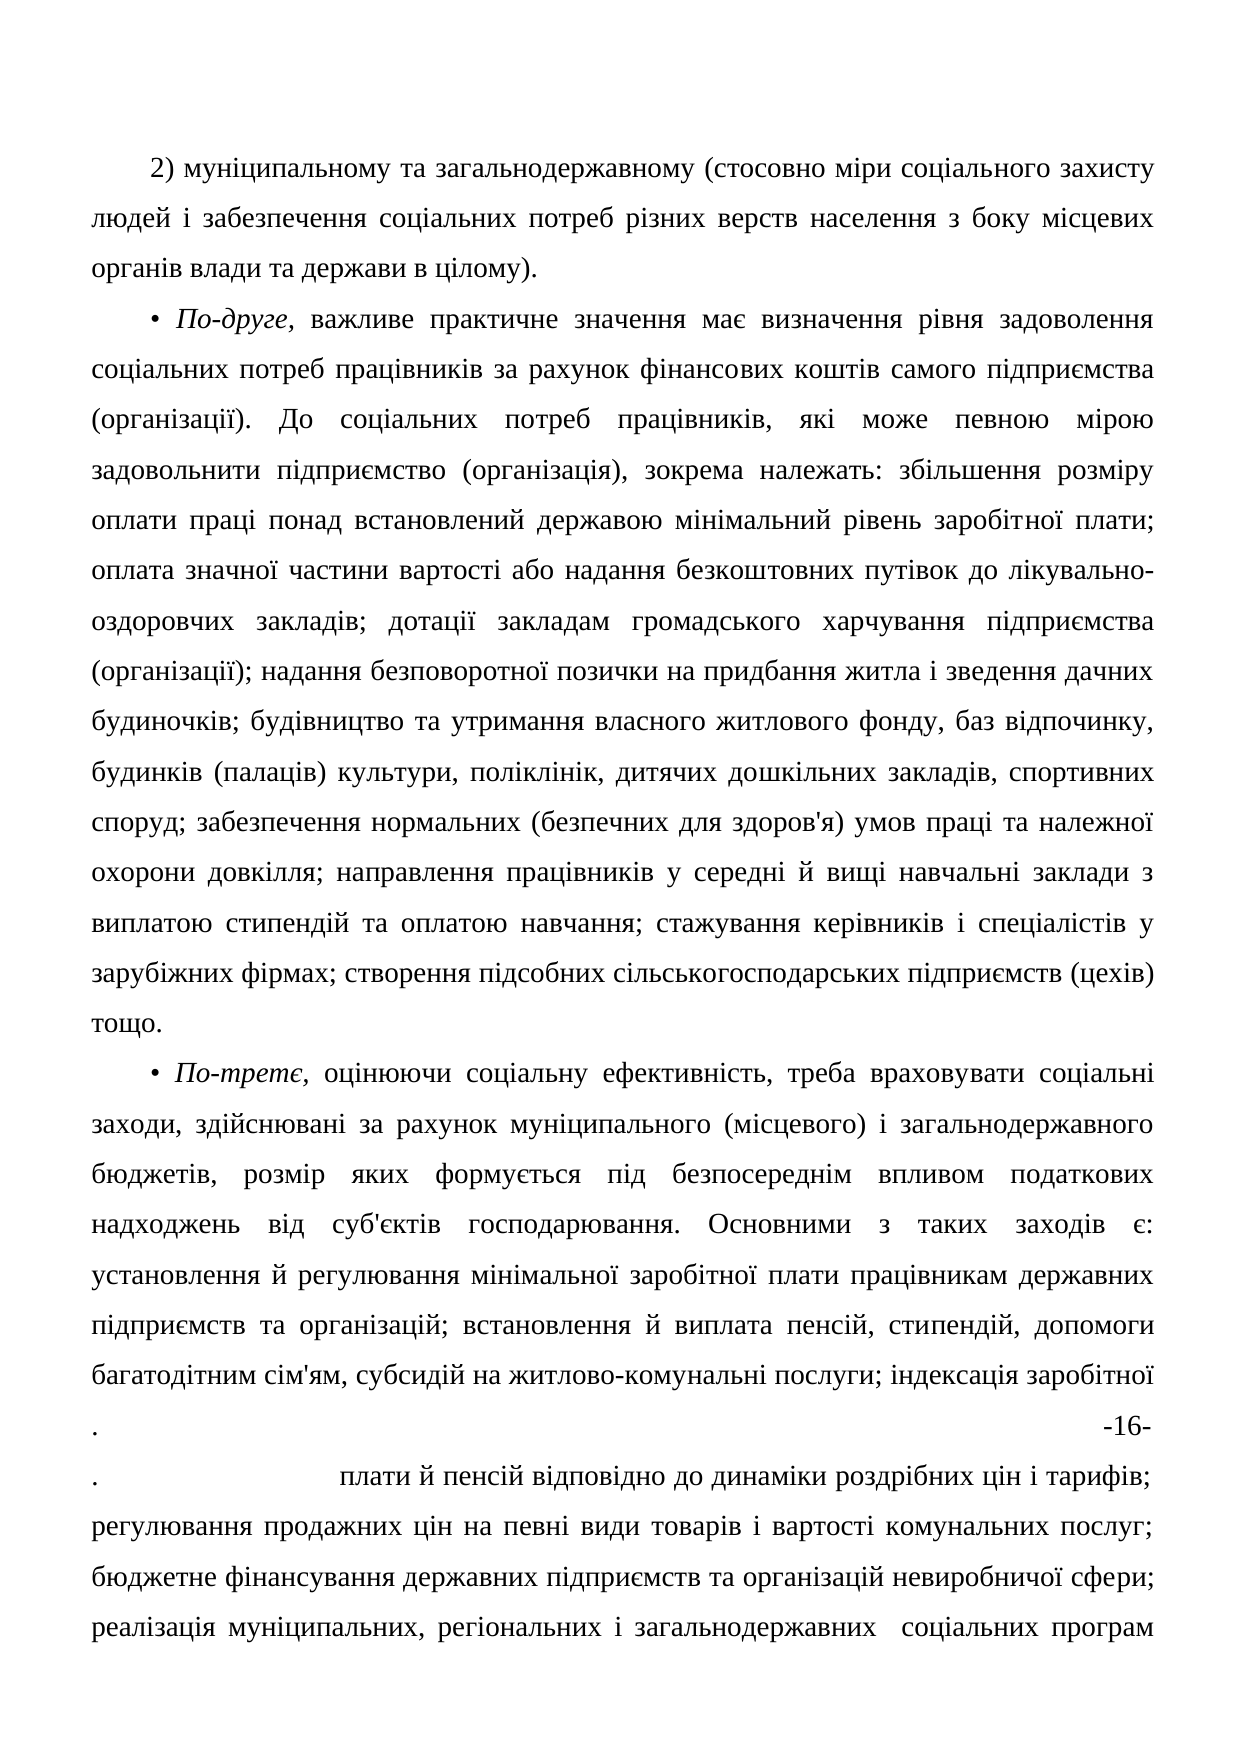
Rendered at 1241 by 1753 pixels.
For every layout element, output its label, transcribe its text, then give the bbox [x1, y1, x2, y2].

text • По-друге, важливе практичне значення має визначення рівня задоволення соціальних потреб працівників за рахунок фінансових коштів самого підприємства (організації). До соціальних потреб працівників, які може певною мірою задовольнити підприємство (організація), зокрема належать: збільшення розміру оплати праці понад встановлений державою мінімальний рівень заробітної плати; оплата значної частини вартості або надання безкоштовних путівок до лікувально-оздоровчих закладів; дотації закладам громадського харчування підприємства (організації); надання безповоротної позички на придбання житла і зведення дачних будиночків; будівництво та утримання власного житлового фонду, баз відпочинку, будинків (палаців) культури, поліклінік, дитячих дошкільних закладів, спортивних споруд; забезпечення нормальних (безпечних для здоров'я) умов праці та належної охорони довкілля; направлення працівників у середні й вищі навчальні заклади з виплатою стипендій та оплатою навчання; стажування керівників і спеціалістів у зарубіжних фірмах; створення підсобних сільськогосподарських підприємств (цехів) тощо. [91, 301, 1155, 1039]
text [91, 1056, 1155, 1643]
text 2) муніципальному та загальнодержавному (стосовно міри соціального захисту людей і забезпечення соціальних потреб різних верств населення з боку місцевих органів влади та держави в цілому). [91, 150, 1155, 284]
